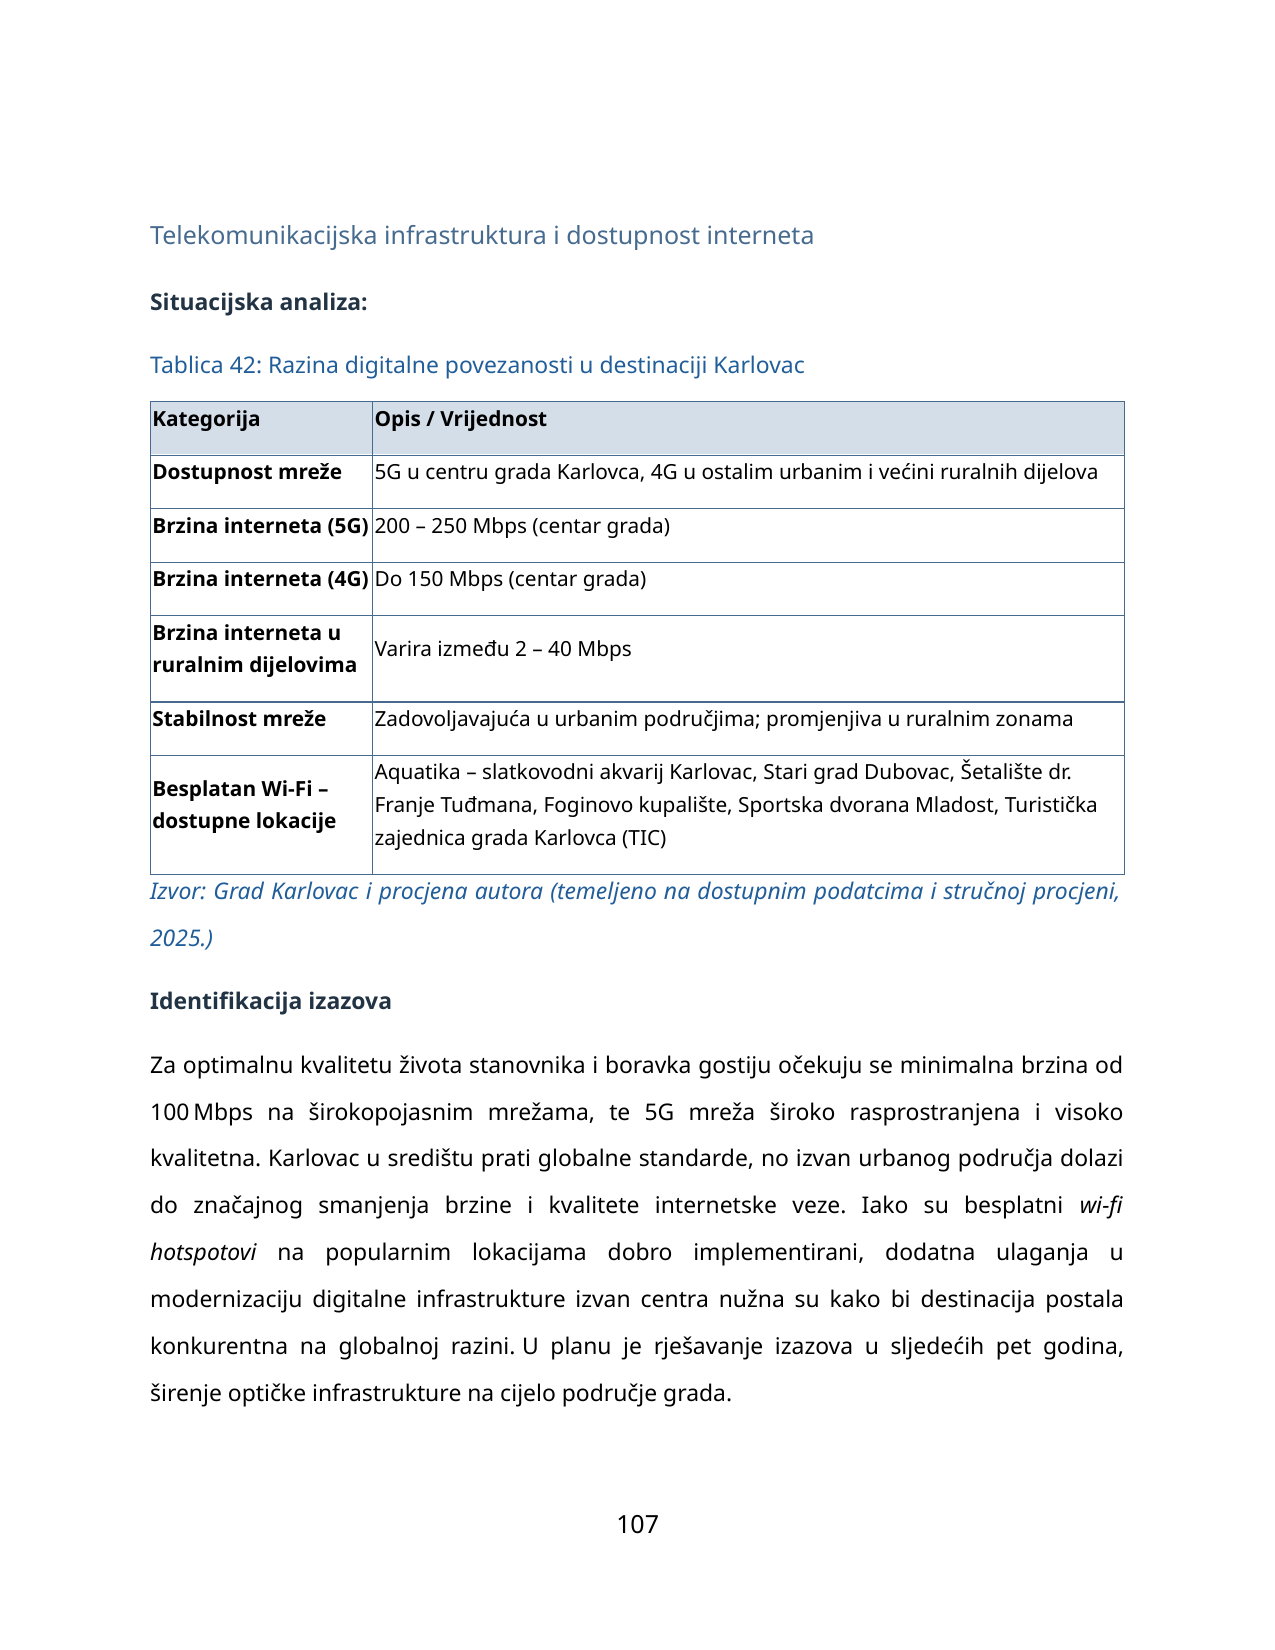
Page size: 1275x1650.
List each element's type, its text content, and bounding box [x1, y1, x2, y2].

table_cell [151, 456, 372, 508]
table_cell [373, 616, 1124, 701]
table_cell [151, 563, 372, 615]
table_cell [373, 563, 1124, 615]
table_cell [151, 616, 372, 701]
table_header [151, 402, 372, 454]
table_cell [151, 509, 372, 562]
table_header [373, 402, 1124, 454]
text Za optimalnu kvalitetu života stanovnika i boravka gostiju očekuju se minimalna brzina od 100 Mbps na širokopojasnim mrežama, te 5G mreža široko rasprostranjena i visoko kvalitetna. Karlovac u središtu prati globalne standarde, no izvan urbanog područja dolazi do značajnog smanjenja brzine i kvalitete internetske veze. Iako su besplatni wi-fi hotspotovi na popularnim lokacijama dobro implementirani, dodatna ulaganja u modernizaciju digitalne infrastrukture izvan centra nužna su kako bi destinacija postala konkurentna na globalnoj razini. U planu je rješavanje izazova u sljedećih pet godina, širenje optičke infrastrukture na cijelo područje grada. [150, 1049, 1125, 1408]
text Situacijska analiza: [150, 285, 1125, 317]
text Telekomunikacijska infrastruktura i dostupnost interneta [150, 218, 1125, 252]
text Identifikacija izazova [150, 985, 1125, 1016]
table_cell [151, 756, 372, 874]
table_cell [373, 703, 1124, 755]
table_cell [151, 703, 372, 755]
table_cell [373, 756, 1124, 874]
text Izvor: Grad Karlovac i procjena autora (temeljeno na dostupnim podatcima i stručnoj procjeni, 2025.) [150, 875, 1125, 953]
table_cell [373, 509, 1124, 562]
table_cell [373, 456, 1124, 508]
text Tablica 42: Razina digitalne povezanosti u destinaciji Karlovac [150, 349, 1125, 380]
